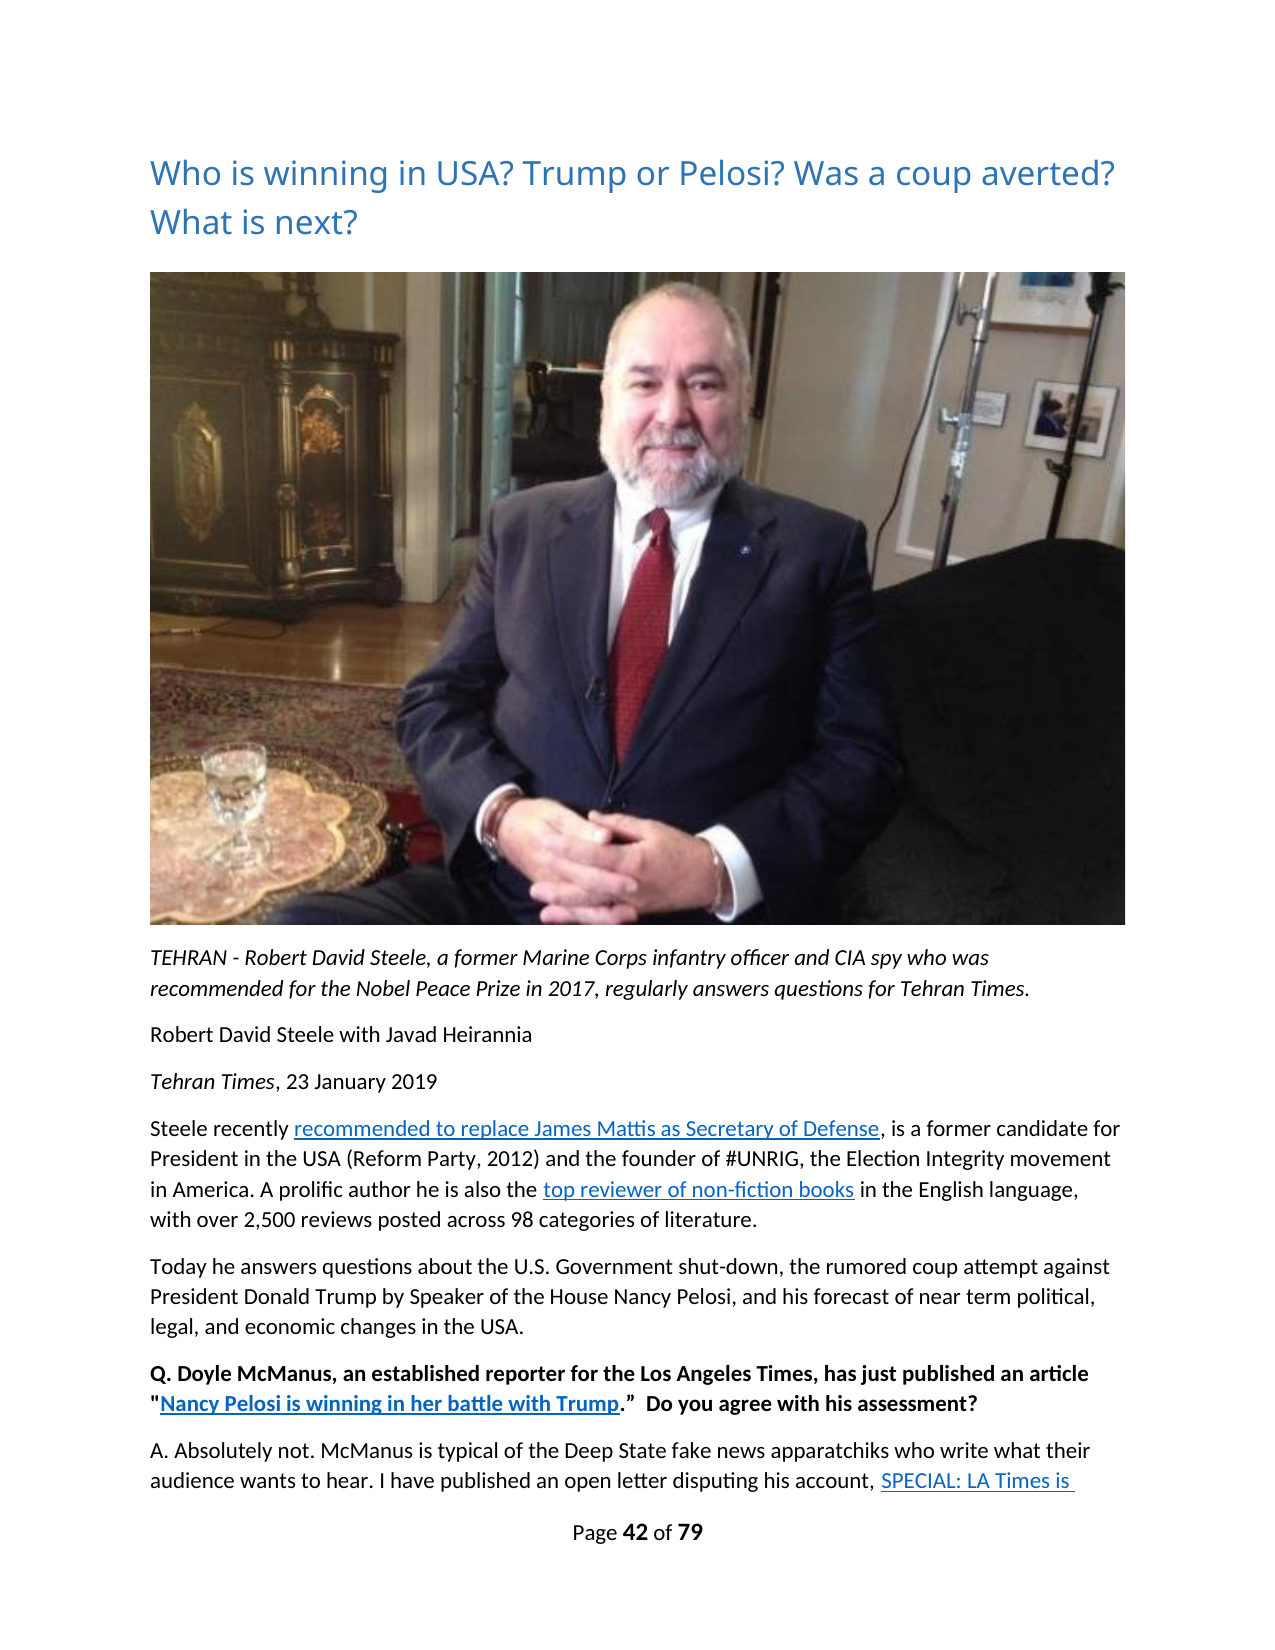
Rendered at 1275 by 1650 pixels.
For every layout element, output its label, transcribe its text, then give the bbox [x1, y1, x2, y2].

picture [150, 272, 1125, 925]
text Today he answers questions about the U.S. Government shut-down, the rumored coup attempt against President Donald Trump by Speaker of the House Nancy Pelosi, and his forecast of near term political, legal, and economic changes in the USA. [150, 1252, 1125, 1340]
text Steele recently recommended to replace James Mattis as Secretary of Defense, is a former candidate for President in the USA (Reform Party, 2012) and the founder of #UNRIG, the Election Integrity movement in America. A prolific author he is also the top reviewer of non-fiction books in the English language, with over 2,500 reviews posted across 98 categories of literature. [150, 1114, 1125, 1233]
text TEHRAN - Robert David Steele, a former Marine Corps infantry officer and CIA spy who was recommended for the Nobel Peace Prize in 2017, regularly answers questions for Tehran Times. [150, 943, 1125, 1002]
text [150, 1436, 1125, 1494]
text Robert David Steele with Javad Heirannia [150, 1021, 1125, 1048]
subtitle Who is winning in USA? Trump or Pelosi? Was a coup averted? What is next? [150, 150, 1125, 244]
text Tehran Times, 23 January 2019 [150, 1067, 1125, 1095]
text Q. Doyle McManus, an established reporter for the Los Angeles Times, has just published an article "Nancy Pelosi is winning in her battle with Trump.” Do you agree with his assessment? [150, 1359, 1125, 1417]
